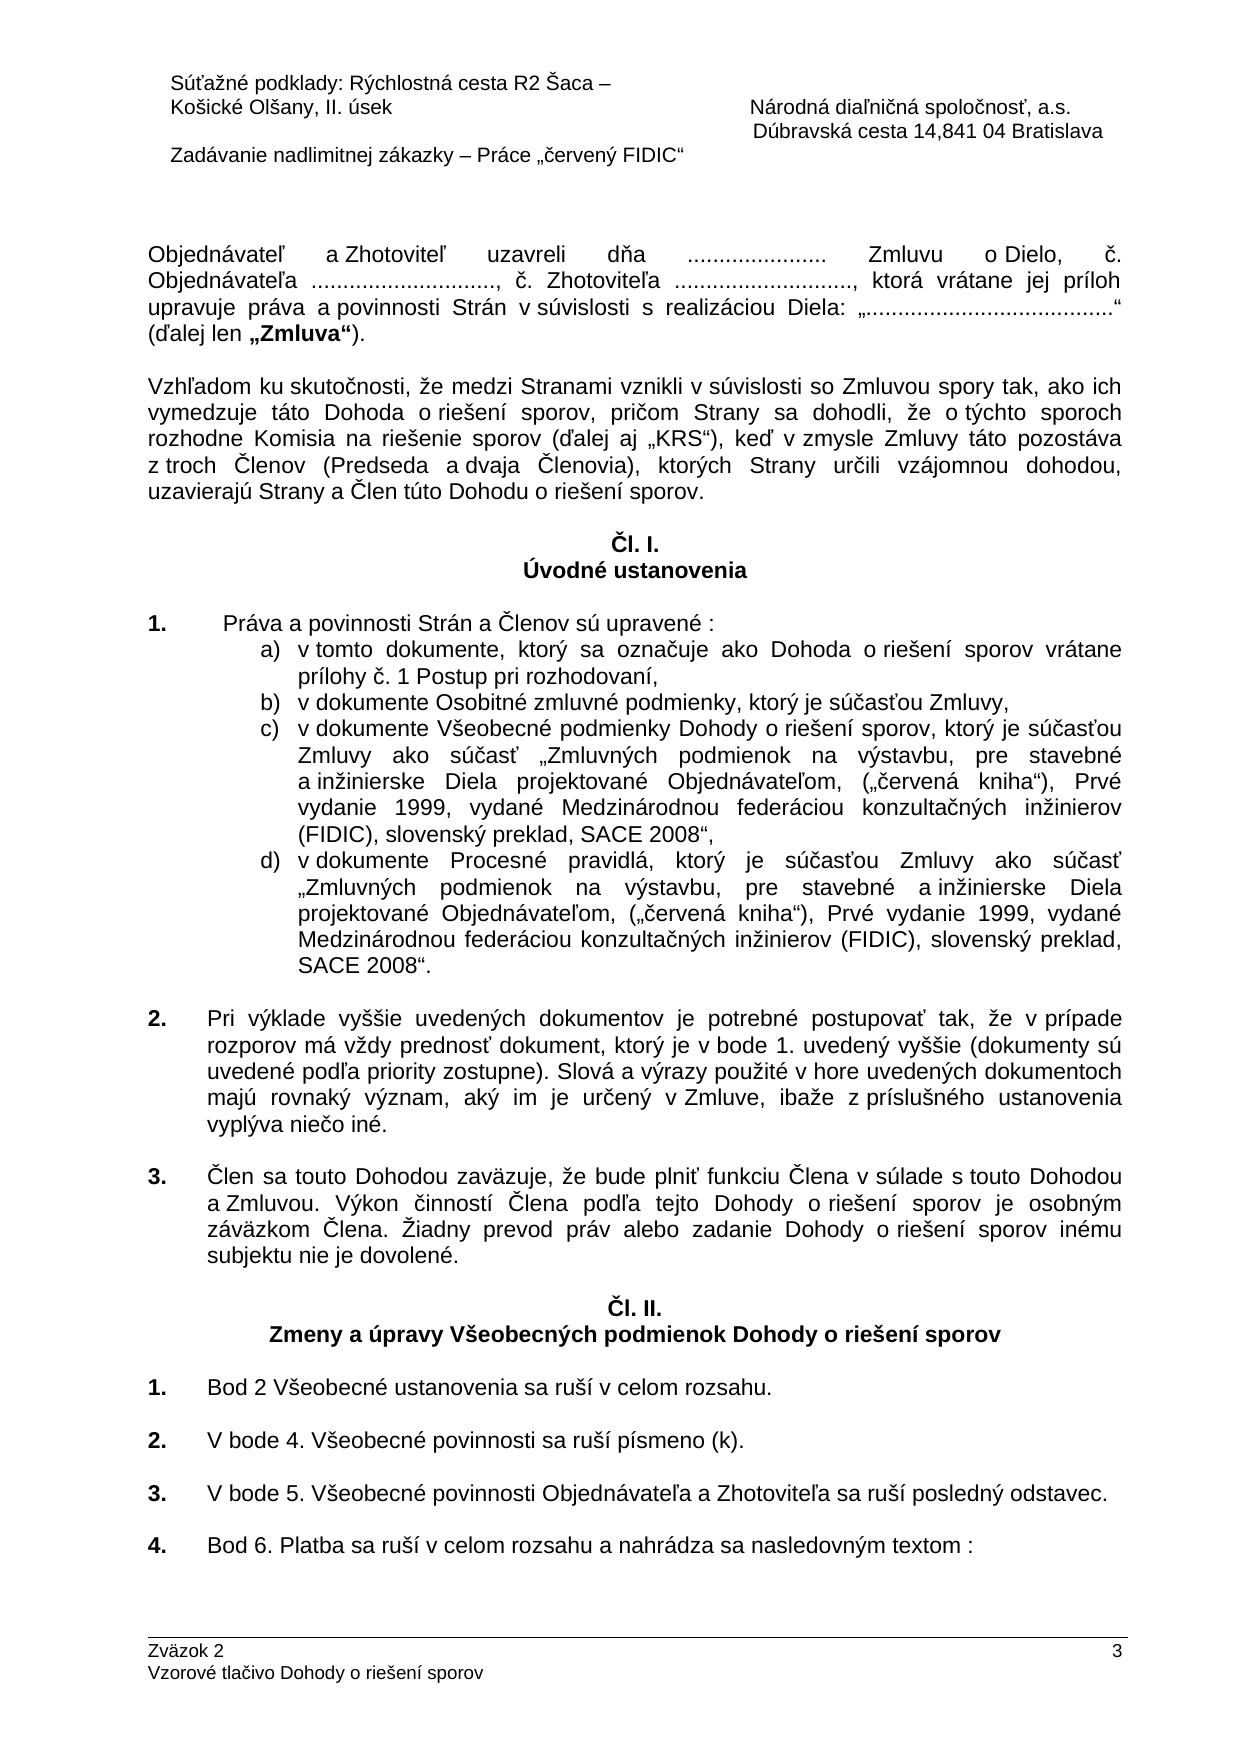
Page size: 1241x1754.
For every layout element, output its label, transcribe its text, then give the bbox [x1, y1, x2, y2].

list Práva a povinnosti Strán a Členov sú upravené : [148, 610, 1122, 636]
text Úvodné ustanovenia [148, 557, 1122, 583]
text Vzhľadom ku skutočnosti, že medzi Stranami vznikli v súvislosti so Zmluvou spory tak, ako ich vymedzuje táto Dohoda o riešení sporov, pričom Strany sa dohodli, že o týchto sporoch rozhodne Komisia na riešenie sporov (ďalej aj „KRS“), keď v zmysle Zmluvy táto pozostáva z troch Členov (Predseda a dvaja Členovia), ktorých Strany určili vzájomnou dohodou, uzavierajú Strany a Člen túto Dohodu o riešení sporov. [148, 373, 1122, 504]
text 2. Pri výklade vyššie uvedených dokumentov je potrebné postupovať tak, že v prípade rozporov má vždy prednosť dokument, ktorý je v bode 1. uvedený vyššie (dokumenty sú uvedené podľa priority zostupne). Slová a výrazy použité v hore uvedených dokumentoch majú rovnaký význam, aký im je určený v Zmluve, ibaže z príslušného ustanovenia vyplýva niečo iné. [148, 1005, 1122, 1137]
text Čl. I. [148, 531, 1122, 557]
text Objednávateľ a Zhotoviteľ uzavreli dňa ...................... Zmluvu o Dielo, č. Objednávateľa ............................., č. Zhotoviteľa ............................, ktorá vrátane jej príloh upravuje práva a povinnosti Strán v súvislosti s realizáciou Diela: „.......................................“ (ďalej len „Zmluva“). [148, 241, 1122, 346]
list v dokumente Osobitné zmluvné podmienky, ktorý je súčasťou Zmluvy, [260, 689, 1122, 715]
list v dokumente Všeobecné podmienky Dohody o riešení sporov, ktorý je súčasťou Zmluvy ako súčasť „Zmluvných podmienok na výstavbu, pre stavebné a inžinierske Diela projektované Objednávateľom, („červená kniha“), Prvé vydanie 1999, vydané Medzinárodnou federáciou konzultačných inžinierov (FIDIC), slovenský preklad, SACE 2008“, [260, 715, 1122, 847]
list Bod 6. Platba sa ruší v celom rozsahu a nahrádza sa nasledovným textom : [148, 1532, 1122, 1559]
list V bode 5. Všeobecné povinnosti Objednávateľa a Zhotoviteľa sa ruší posledný odstavec. [148, 1479, 1122, 1506]
list v dokumente Procesné pravidlá, ktorý je súčasťou Zmluvy ako súčasť „Zmluvných podmienok na výstavbu, pre stavebné a inžinierske Diela projektované Objednávateľom, („červená kniha“), Prvé vydanie 1999, vydané Medzinárodnou federáciou konzultačných inžinierov (FIDIC), slovenský preklad, SACE 2008“. [260, 847, 1122, 979]
list Bod 2 Všeobecné ustanovenia sa ruší v celom rozsahu. [148, 1374, 1122, 1401]
list V bode 4. Všeobecné povinnosti sa ruší písmeno (k). [148, 1427, 1122, 1453]
text 3. Člen sa touto Dohodou zaväzuje, že bude plniť funkciu Člena v súlade s touto Dohodou a Zmluvou. Výkon činností Člena podľa tejto Dohody o riešení sporov je osobným záväzkom Člena. Žiadny prevod práv alebo zadanie Dohody o riešení sporov inému subjektu nie je dovolené. [148, 1163, 1122, 1269]
text Čl. II. [148, 1295, 1122, 1321]
text Zmeny a úpravy Všeobecných podmienok Dohody o riešení sporov [148, 1321, 1122, 1348]
list v tomto dokumente, ktorý sa označuje ako Dohoda o riešení sporov vrátane prílohy č. 1 Postup pri rozhodovaní, [260, 636, 1122, 689]
